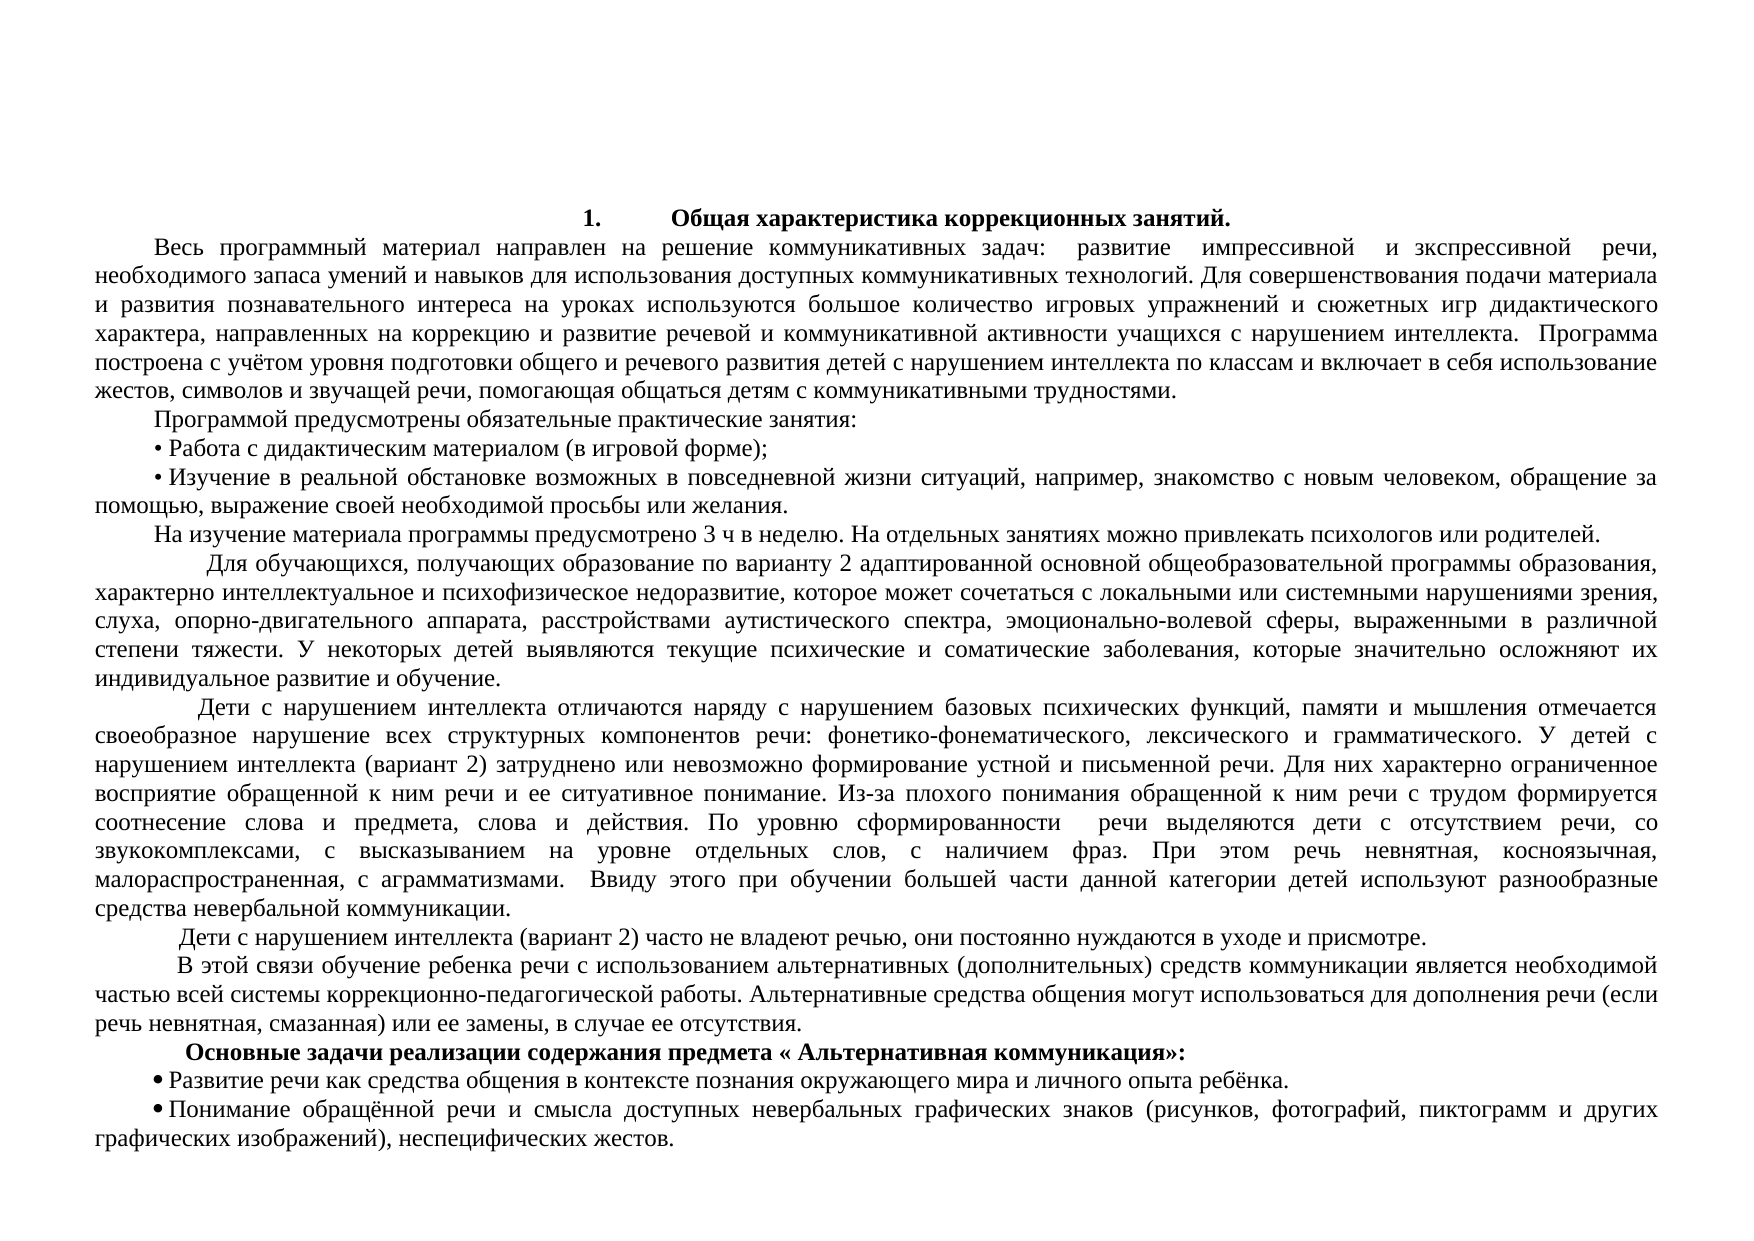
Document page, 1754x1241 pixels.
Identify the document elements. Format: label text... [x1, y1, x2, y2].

text На изучение материала программы предусмотрено 3 ч в неделю. На отдельных занятиях можно привлекать психологов или родителей. [94, 519, 1659, 548]
list Развитие речи как средства общения в контексте познания окружающего мира и личного опыта ребёнка. [94, 1065, 1659, 1094]
text Дети с нарушением интеллекта (вариант 2) часто не владеют речью, они постоянно нуждаются в уходе и присмотре. [94, 922, 1659, 950]
list Понимание обращённой речи и смысла доступных невербальных графических знаков (рисунков, фотографий, пиктограмм и других графических изображений), неспецифических жестов. [94, 1094, 1659, 1152]
text Дети с нарушением интеллекта отличаются наряду с нарушением базовых психических функций, памяти и мышления отмечается своеобразное нарушение всех структурных компонентов речи: фонетико-фонематического, лексического и грамматического. У детей с нарушением интеллекта (вариант 2) затруднено или невозможно формирование устной и письменной речи. Для них характерно ограниченное восприятие обращенной к ним речи и ее ситуативное понимание. Из-за плохого понимания обращенной к ним речи с трудом формируется соотнесение слова и предмета, слова и действия. По уровню сформированности речи выделяются дети с отсутствием речи, со звукокомплексами, с высказыванием на уровне отдельных слов, с наличием фраз. При этом речь невнятная, косноязычная, малораспространенная, с аграмматизмами. Ввиду этого при обучении большей части данной категории детей используют разнообразные средства невербальной коммуникации. [94, 692, 1659, 922]
list Общая характеристика коррекционных занятий. [94, 203, 1659, 232]
text Программой предусмотрены обязательные практические занятия: [94, 404, 1659, 433]
text • Изучение в реальной обстановке возможных в повседневной жизни ситуаций, например, знакомство с новым человеком, обращение за помощью, выражение своей необходимой просьбы или желания. [94, 462, 1659, 519]
text Для обучающихся, получающих образование по варианту 2 адаптированной основной общеобразовательной программы образования, характерно интеллектуальное и психофизическое недоразвитие, которое может сочетаться с локальными или системными нарушениями зрения, слуха, опорно-двигательного аппарата, расстройствами аутистического спектра, эмоционально-волевой сферы, выраженными в различной степени тяжести. У некоторых детей выявляются текущие психические и соматические заболевания, которые значительно осложняют их индивидуальное развитие и обучение. [94, 548, 1659, 692]
text • Работа с дидактическим материалом (в игровой форме); [94, 433, 1659, 462]
text Основные задачи реализации содержания предмета « Альтернативная коммуникация»: [94, 1037, 1659, 1065]
text В этой связи обучение ребенка речи с использованием альтернативных (дополнительных) средств коммуникации является необходимой частью всей системы коррекционно-педагогической работы. Альтернативные средства общения могут использоваться для дополнения речи (если речь невнятная, смазанная) или ее замены, в случае ее отсутствия. [94, 950, 1659, 1037]
text Весь программный материал направлен на решение коммуникативных задач: развитие импрессивной и зкспрессивной речи, необходимого запаса умений и навыков для использования доступных коммуникативных технологий. Для совершенствования подачи материала и развития познавательного интереса на уроках используются большое количество игровых упражнений и сюжетных игр дидактического характера, направленных на коррекцию и развитие речевой и коммуникативной активности учащихся с нарушением интеллекта. Программа построена с учётом уровня подготовки общего и речевого развития детей с нарушением интеллекта по классам и включает в себя использование жестов, символов и звучащей речи, помогающая общаться детям с коммуникативными трудностями. [94, 232, 1659, 404]
